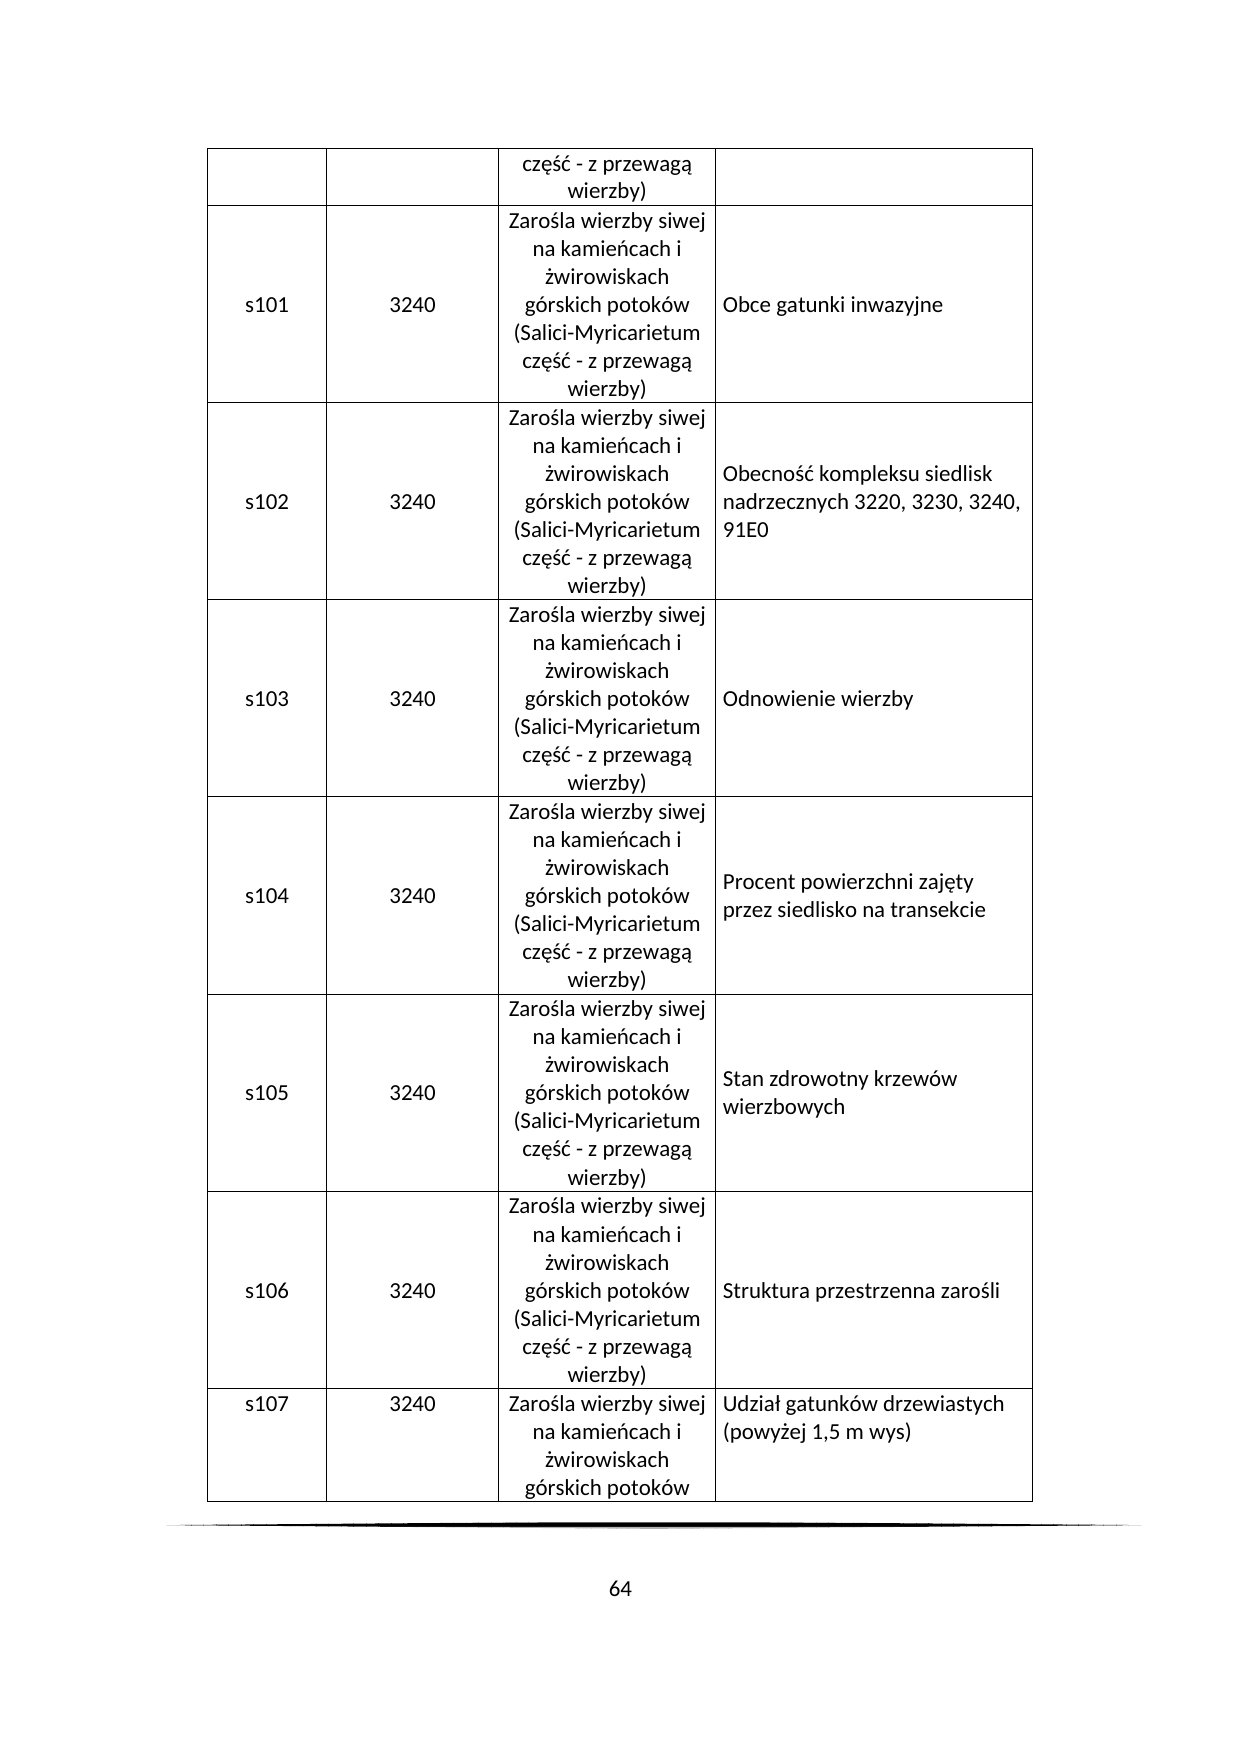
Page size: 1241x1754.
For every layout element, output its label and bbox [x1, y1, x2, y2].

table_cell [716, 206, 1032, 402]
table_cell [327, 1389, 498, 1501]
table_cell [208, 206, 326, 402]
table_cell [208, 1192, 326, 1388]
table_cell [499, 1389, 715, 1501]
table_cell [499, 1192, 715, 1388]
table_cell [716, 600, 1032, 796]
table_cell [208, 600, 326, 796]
picture [166, 1521, 1142, 1529]
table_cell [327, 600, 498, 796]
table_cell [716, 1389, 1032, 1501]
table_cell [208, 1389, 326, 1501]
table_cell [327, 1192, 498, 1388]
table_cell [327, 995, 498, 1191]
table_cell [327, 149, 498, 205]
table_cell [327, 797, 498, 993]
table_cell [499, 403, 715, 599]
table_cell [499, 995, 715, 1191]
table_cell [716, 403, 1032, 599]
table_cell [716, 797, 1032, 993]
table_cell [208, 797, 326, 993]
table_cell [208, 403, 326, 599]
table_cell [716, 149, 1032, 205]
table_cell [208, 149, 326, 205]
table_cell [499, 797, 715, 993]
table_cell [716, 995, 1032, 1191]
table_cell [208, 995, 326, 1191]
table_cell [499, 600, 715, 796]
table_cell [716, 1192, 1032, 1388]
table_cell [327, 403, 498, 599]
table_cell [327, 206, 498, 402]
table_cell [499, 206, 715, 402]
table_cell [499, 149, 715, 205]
